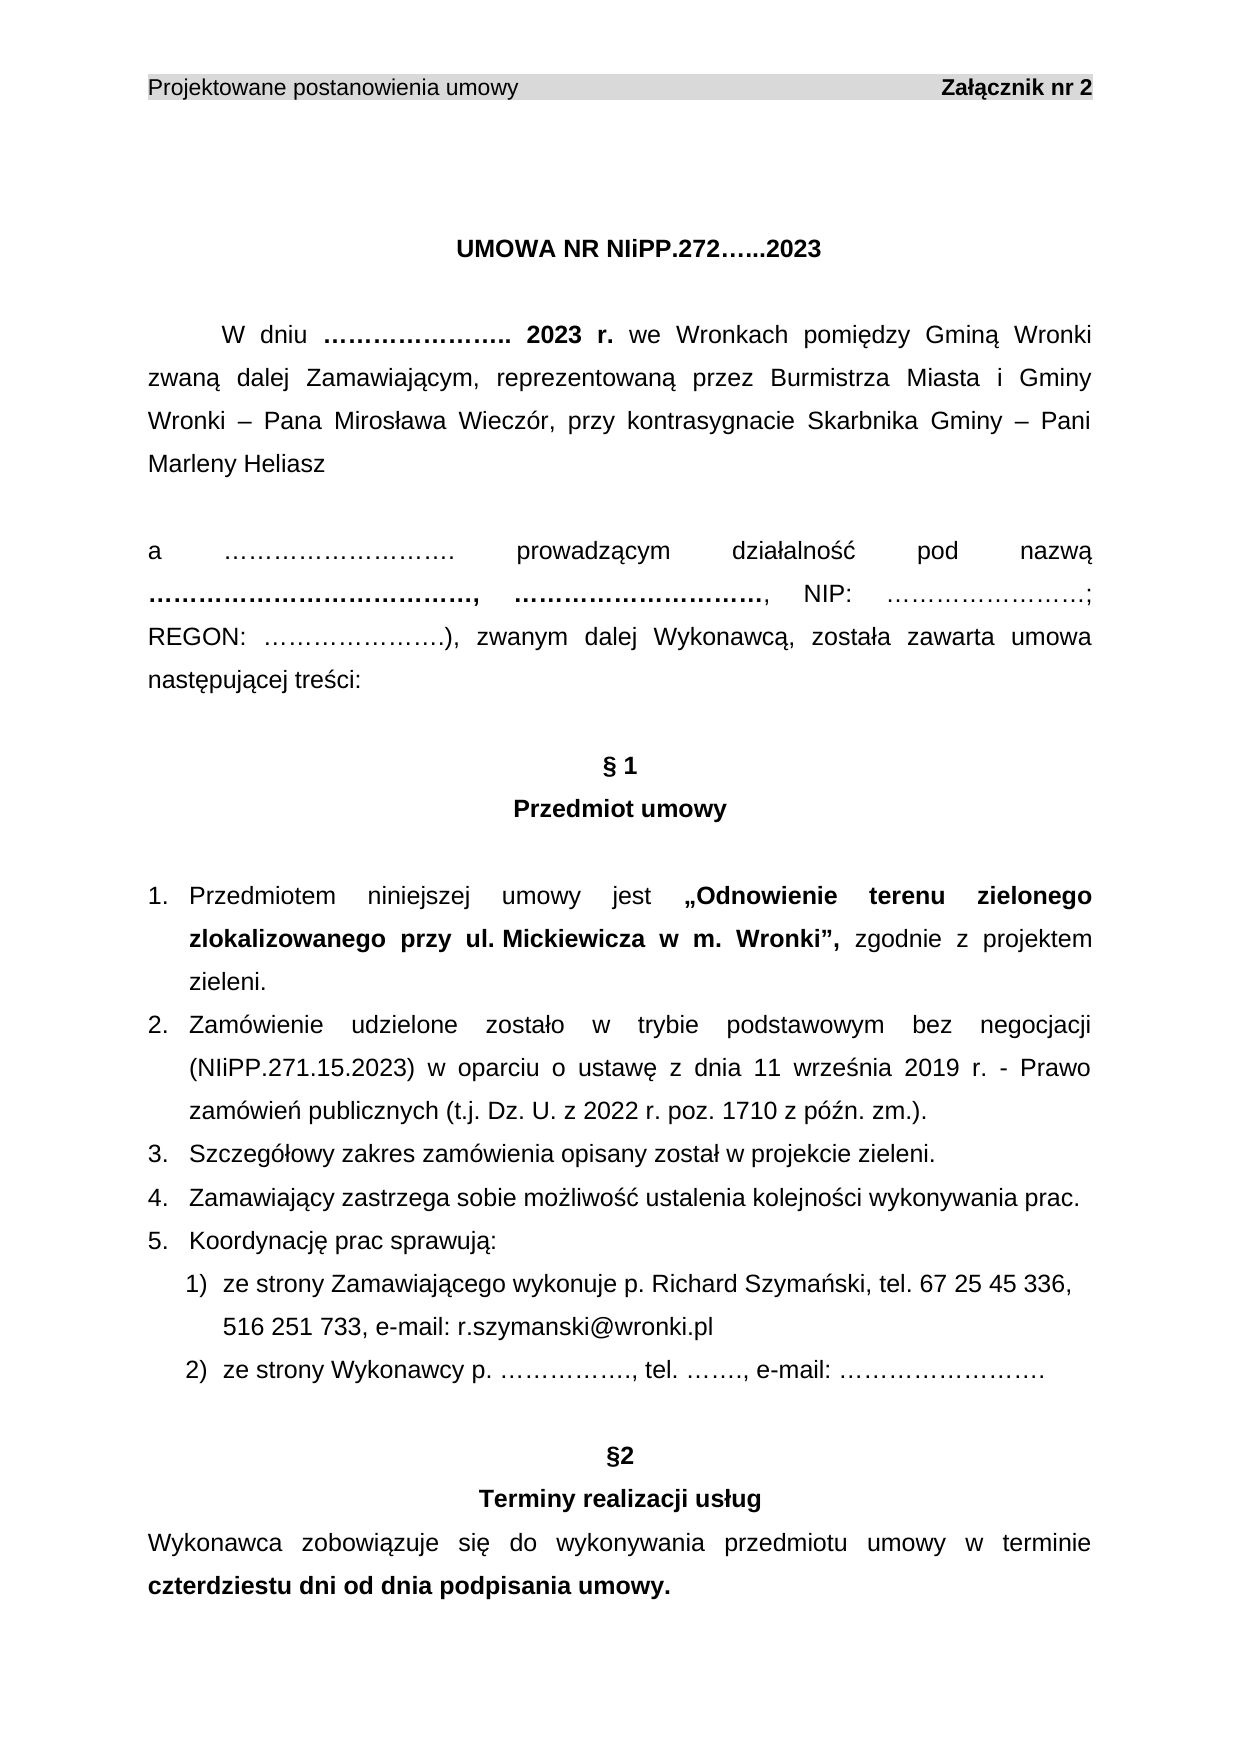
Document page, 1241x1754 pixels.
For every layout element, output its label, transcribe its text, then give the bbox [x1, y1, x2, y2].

text Wykonawca zobowiązuje się do wykonywania przedmiotu umowy w terminie czterdziestu dni od dnia podpisania umowy. [148, 1528, 1093, 1599]
list Zamówienie udzielone zostało w trybie podstawowym bez negocjacji (NIiPP.271.15.2023) w oparciu o ustawę z dnia 11 września 2019 r. - Prawo zamówień publicznych (t.j. Dz. U. z 2022 r. poz. 1710 z późn. zm.). [148, 1010, 1093, 1125]
list Zamawiający zastrzega sobie możliwość ustalenia kolejności wykonywania prac. [148, 1183, 1093, 1211]
text Przedmiot umowy [148, 794, 1093, 823]
text a ………………………. prowadzącym działalność pod nazwą …………………………………, …………………………, NIP: ……………………; REGON: ………………….), zwanym dalej Wykonawcą, została zawarta umowa następującej treści: [148, 536, 1093, 694]
list ze strony Zamawiającego wykonuje p. Richard Szymański, tel. 67 25 45 336, 516 251 733, e-mail: r.szymanski@wronki.pl [185, 1269, 1093, 1341]
list Szczegółowy zakres zamówienia opisany został w projekcie zieleni. [148, 1139, 1093, 1168]
text §2 [148, 1441, 1093, 1470]
list Przedmiotem niniejszej umowy jest „Odnowienie terenu zielonego zlokalizowanego przy ul. Mickiewicza w m. Wronki”, zgodnie z projektem zieleni. [148, 881, 1093, 996]
text § 1 [148, 751, 1093, 780]
text UMOWA NR NIiPP.272…...2023 [185, 234, 1093, 263]
list ze strony Wykonawcy p. ……………., tel. ……., e-mail: ……………………. [185, 1355, 1093, 1384]
list Koordynację prac sprawują: [148, 1226, 1093, 1254]
text Terminy realizacji usług [148, 1484, 1093, 1513]
text W dniu ………………….. 2023 r. we Wronkach pomiędzy Gminą Wronki zwaną dalej Zamawiającym, reprezentowaną przez Burmistrza Miasta i Gminy Wronki – Pana Mirosława Wieczór, przy kontrasygnacie Skarbnika Gminy – Pani Marleny Heliasz [148, 320, 1093, 478]
